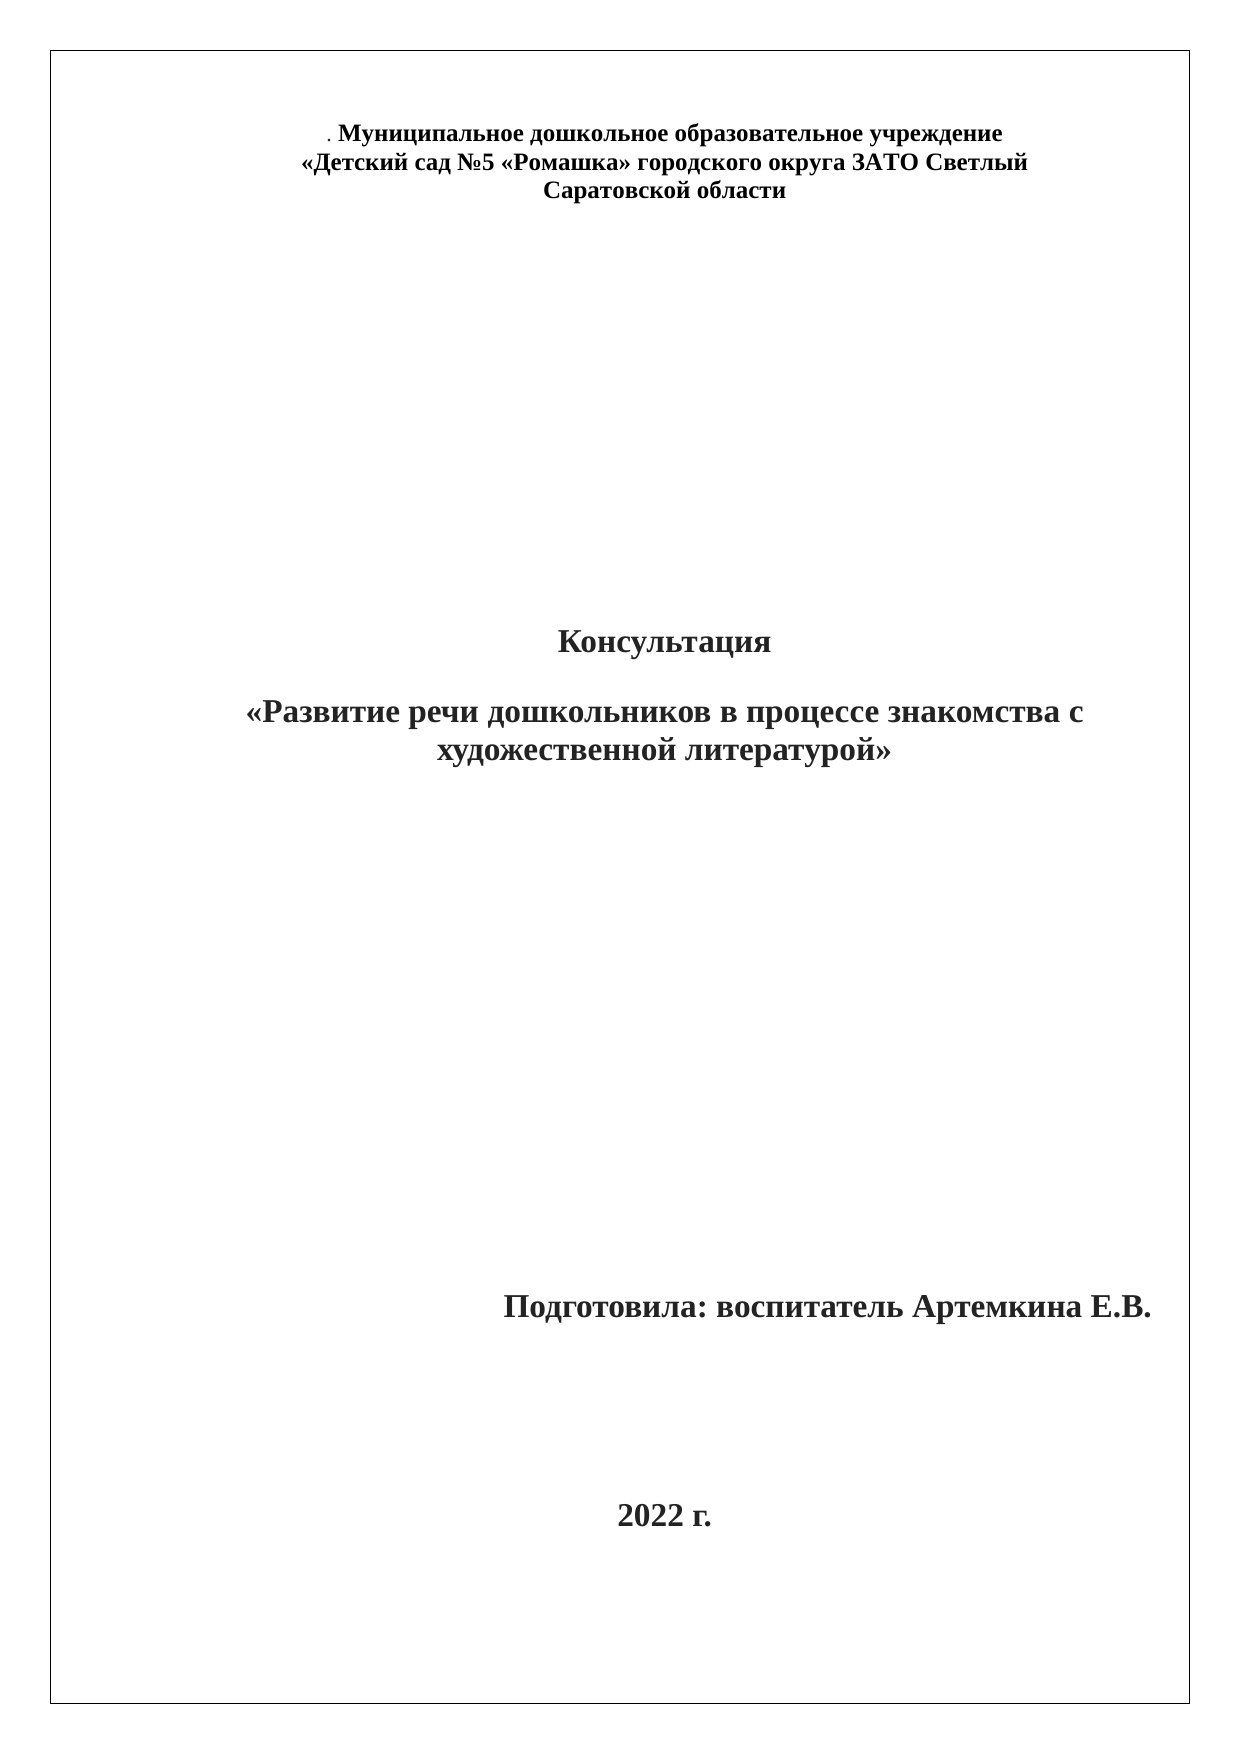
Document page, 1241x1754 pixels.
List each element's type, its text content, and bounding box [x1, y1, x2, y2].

text Консультация [177, 622, 1152, 660]
text «Детский сад №5 «Ромашка» городского округа ЗАТО Светлый [177, 147, 1152, 176]
text Саратовской области [177, 176, 1152, 204]
text . Муниципальное дошкольное образовательное учреждение [177, 118, 1152, 147]
text Подготовила: воспитатель Артемкина Е.В. [177, 1286, 1152, 1325]
text 2022 г. [177, 1495, 1152, 1533]
text «Развитие речи дошкольников в процессе знакомства с художественной литературой» [177, 691, 1152, 768]
